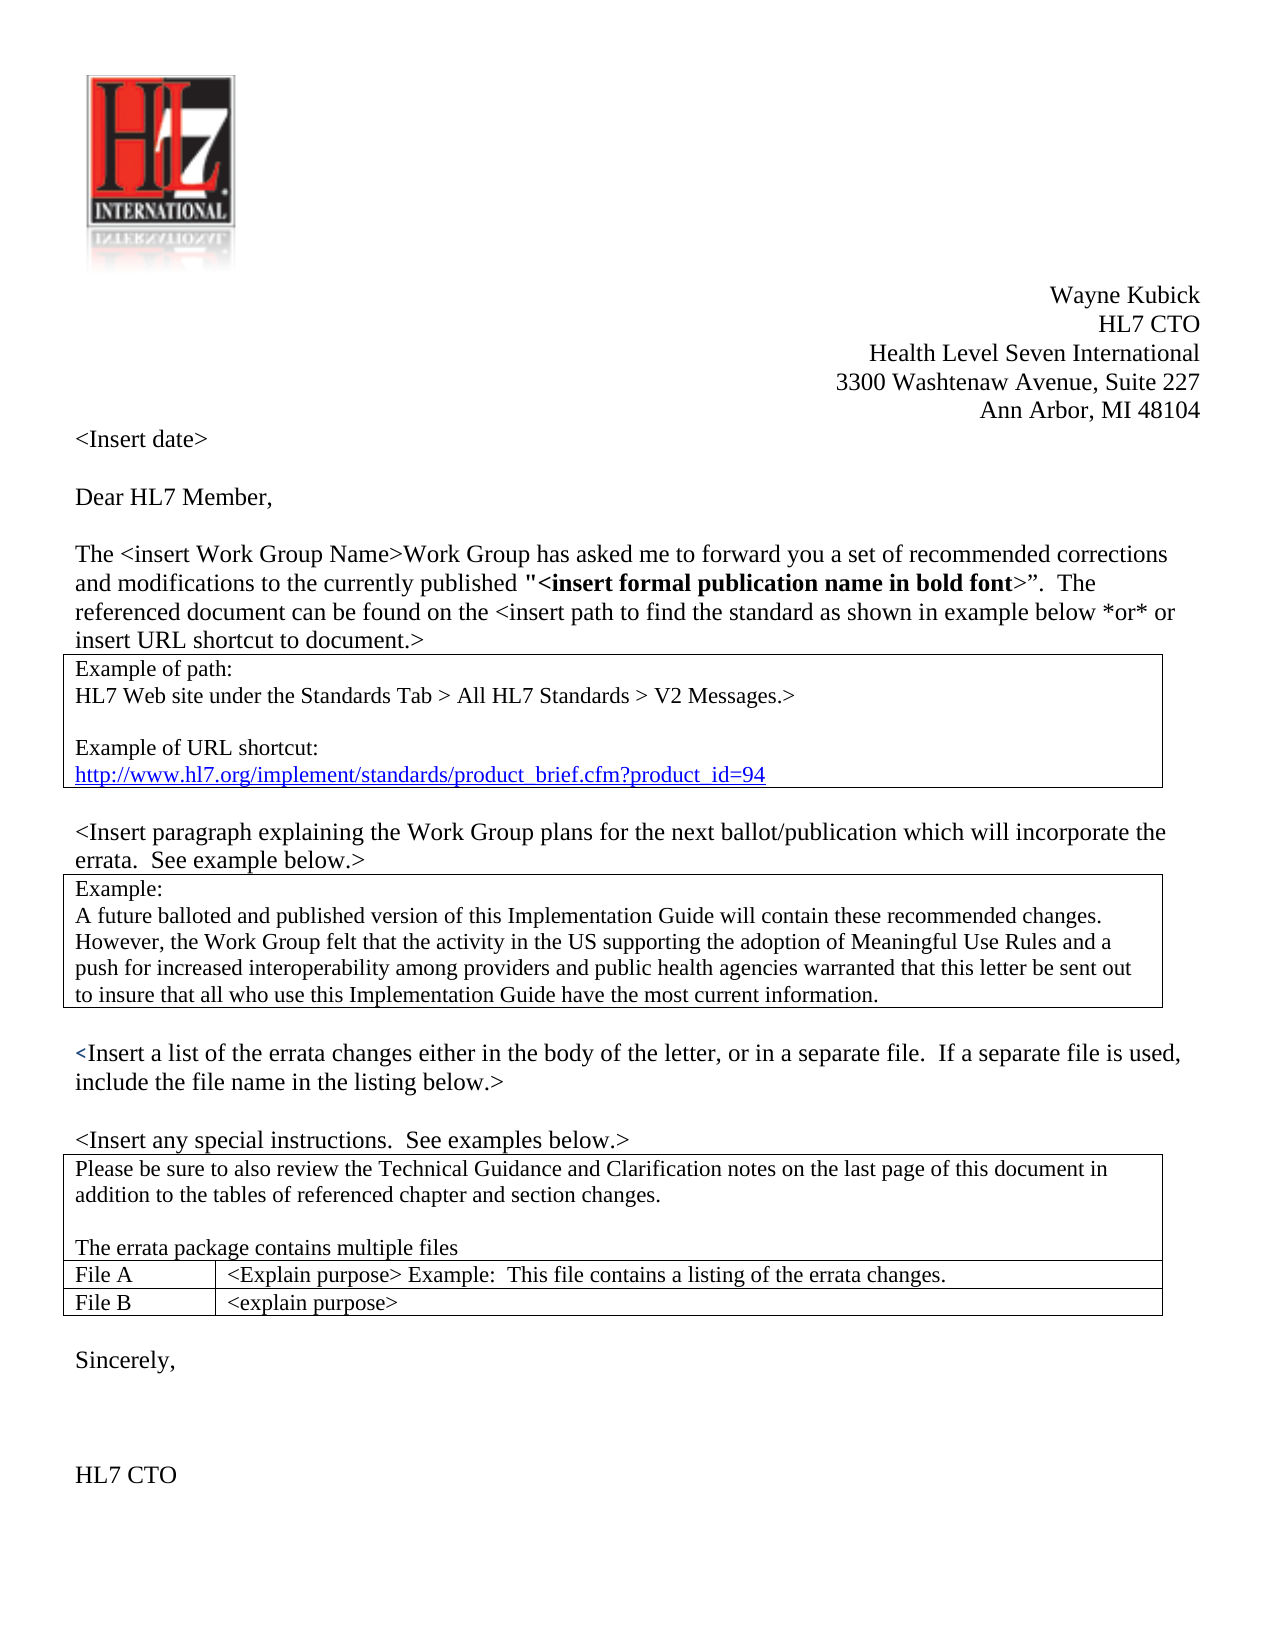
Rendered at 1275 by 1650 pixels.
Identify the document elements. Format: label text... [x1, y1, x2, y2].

text The <insert Work Group Name>Work Group has asked me to forward you a set of recommended corrections and modifications to the currently published "<insert formal publication name in bold font>”. The referenced document can be found on the <insert path to find the standard as shown in example below *or* or insert URL shortcut to document.> [75, 539, 1200, 654]
text Wayne Kubick [75, 281, 1200, 309]
text Health Level Seven International [75, 338, 1200, 367]
text Ann Arbor, MI 48104 [75, 396, 1200, 424]
text <Insert any special instructions. See examples below.> [75, 1125, 1200, 1154]
text Sincerely, [75, 1345, 1200, 1373]
table_header Please be sure to also review the Technical Guidance and Clarification notes on the last page of this document in addition to the tables of referenced chapter and section changes. The errata package contains multiple files [64, 1155, 1162, 1260]
table_cell <explain purpose> [216, 1289, 1162, 1315]
text HL7 CTO [75, 309, 1200, 338]
text <Insert date> [75, 424, 1200, 453]
table_cell File B [64, 1289, 215, 1315]
text Dear HL7 Member, [75, 482, 1200, 511]
text <Insert paragraph explaining the Work Group plans for the next ballot/publication which will incorporate the errata. See example below.> [75, 817, 1200, 874]
text <Insert a list of the errata changes either in the body of the letter, or in a separate file. If a separate file is used, include the file name in the listing below.> [75, 1037, 1200, 1096]
text HL7 CTO [75, 1460, 1200, 1488]
picture [75, 75, 248, 281]
table_header Example of path: HL7 Web site under the Standards Tab > All HL7 Standards > V2 Messages.> Example of URL shortcut: http://www.hl7.org/implement/standards/product_brief.cfm?product_id=94 [64, 655, 1162, 787]
table_header Example: A future balloted and published version of this Implementation Guide will contain these recommended changes. However, the Work Group felt that the activity in the US supporting the adoption of Meaningful Use Rules and a push for increased interoperability among providers and public health agencies warranted that this letter be sent out to insure that all who use this Implementation Guide have the most current information. [64, 875, 1162, 1007]
text 3300 Washtenaw Avenue, Suite 227 [75, 367, 1200, 396]
table_cell File A [64, 1261, 215, 1288]
table_cell <Explain purpose> Example: This file contains a listing of the errata changes. [216, 1261, 1162, 1288]
